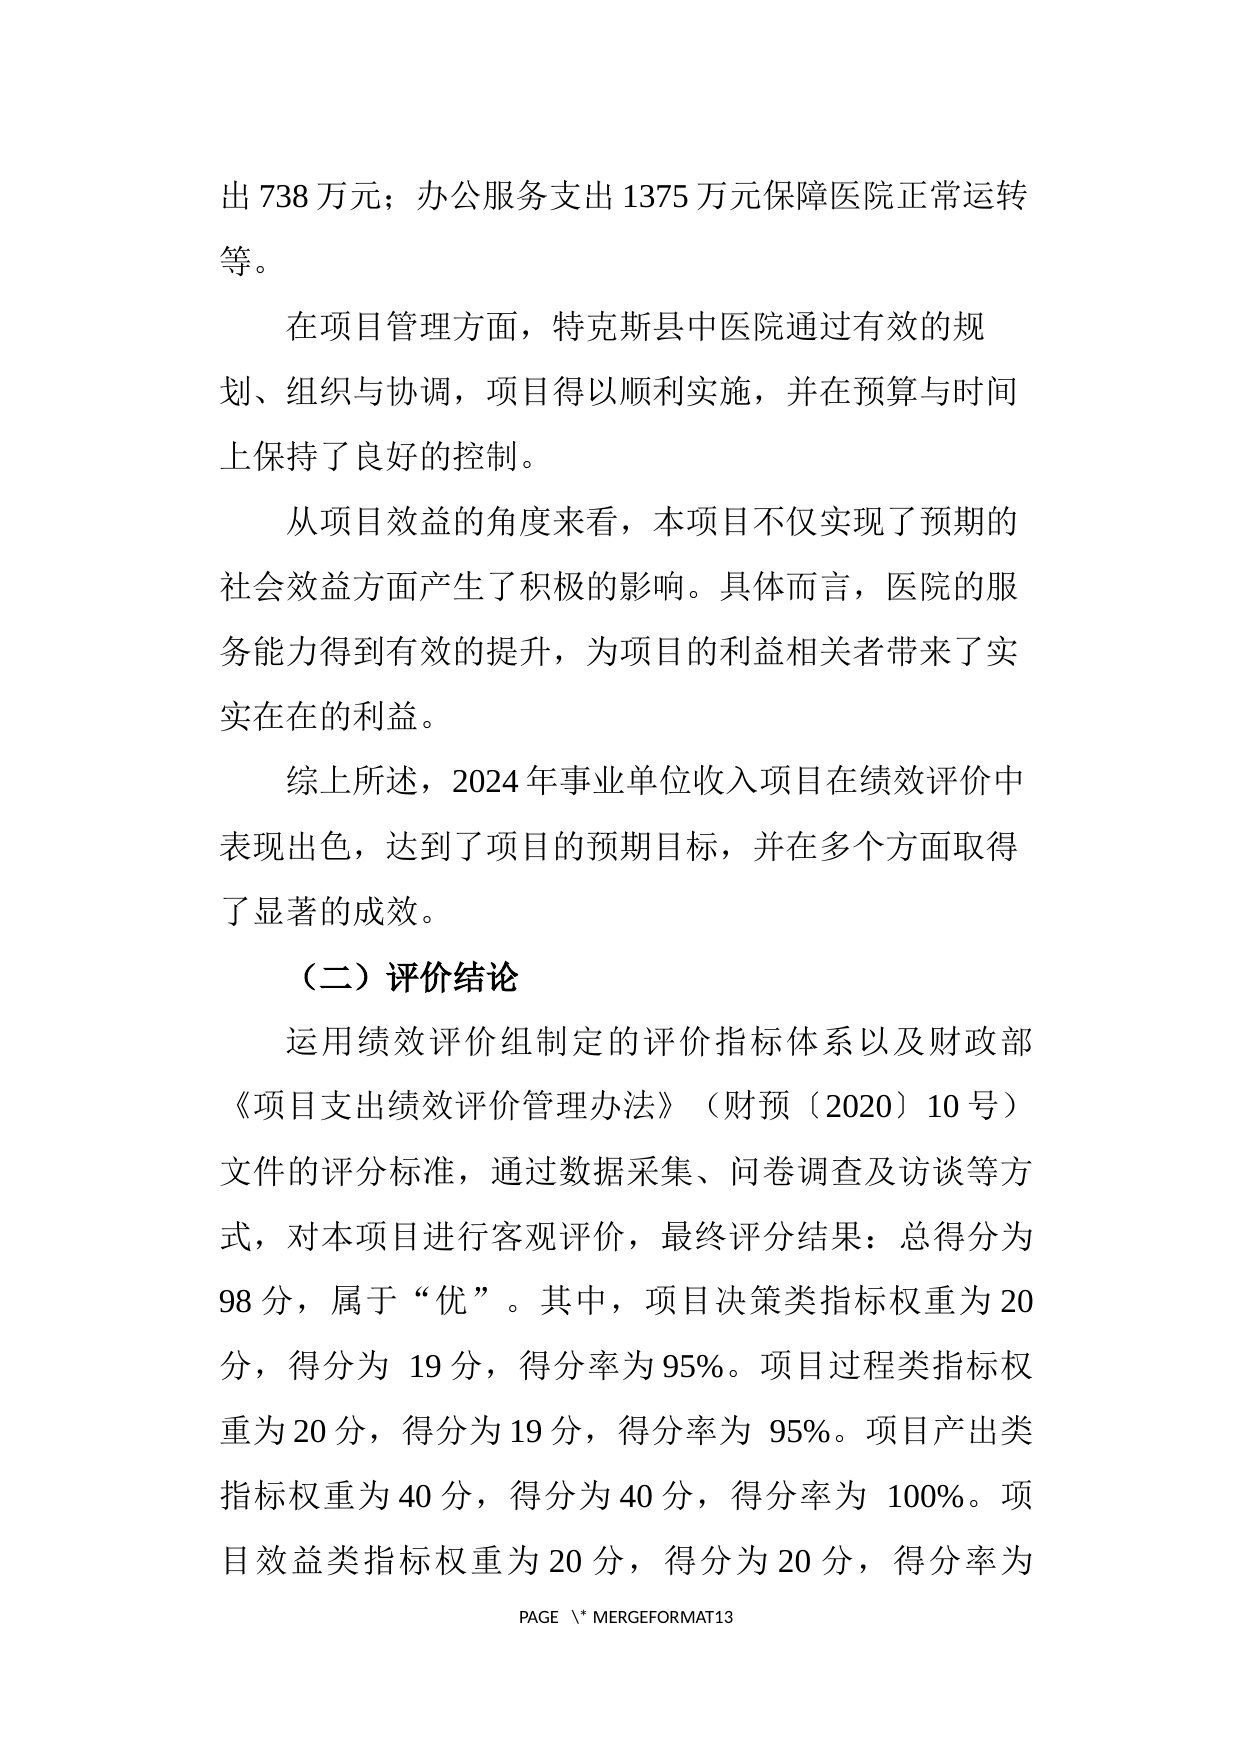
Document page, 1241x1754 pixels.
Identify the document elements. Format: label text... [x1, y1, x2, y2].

text 从项目效益的角度来看，本项目不仅实现了预期的社会效益方面产生了积极的影响。具体而言，医院的服务能力得到有效的提升，为项目的利益相关者带来了实实在在的利益。 [218, 487, 1033, 747]
text 在项目管理方面，特克斯县中医院通过有效的规划、组织与协调，项目得以顺利实施，并在预算与时间上保持了良好的控制。 [218, 292, 1033, 487]
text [218, 162, 1033, 292]
text 综上所述，2024年事业单位收入项目在绩效评价中表现出色，达到了项目的预期目标，并在多个方面取得了显著的成效。 [218, 747, 1033, 942]
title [218, 1007, 1033, 1592]
title （二）评价结论 [218, 942, 1033, 1007]
